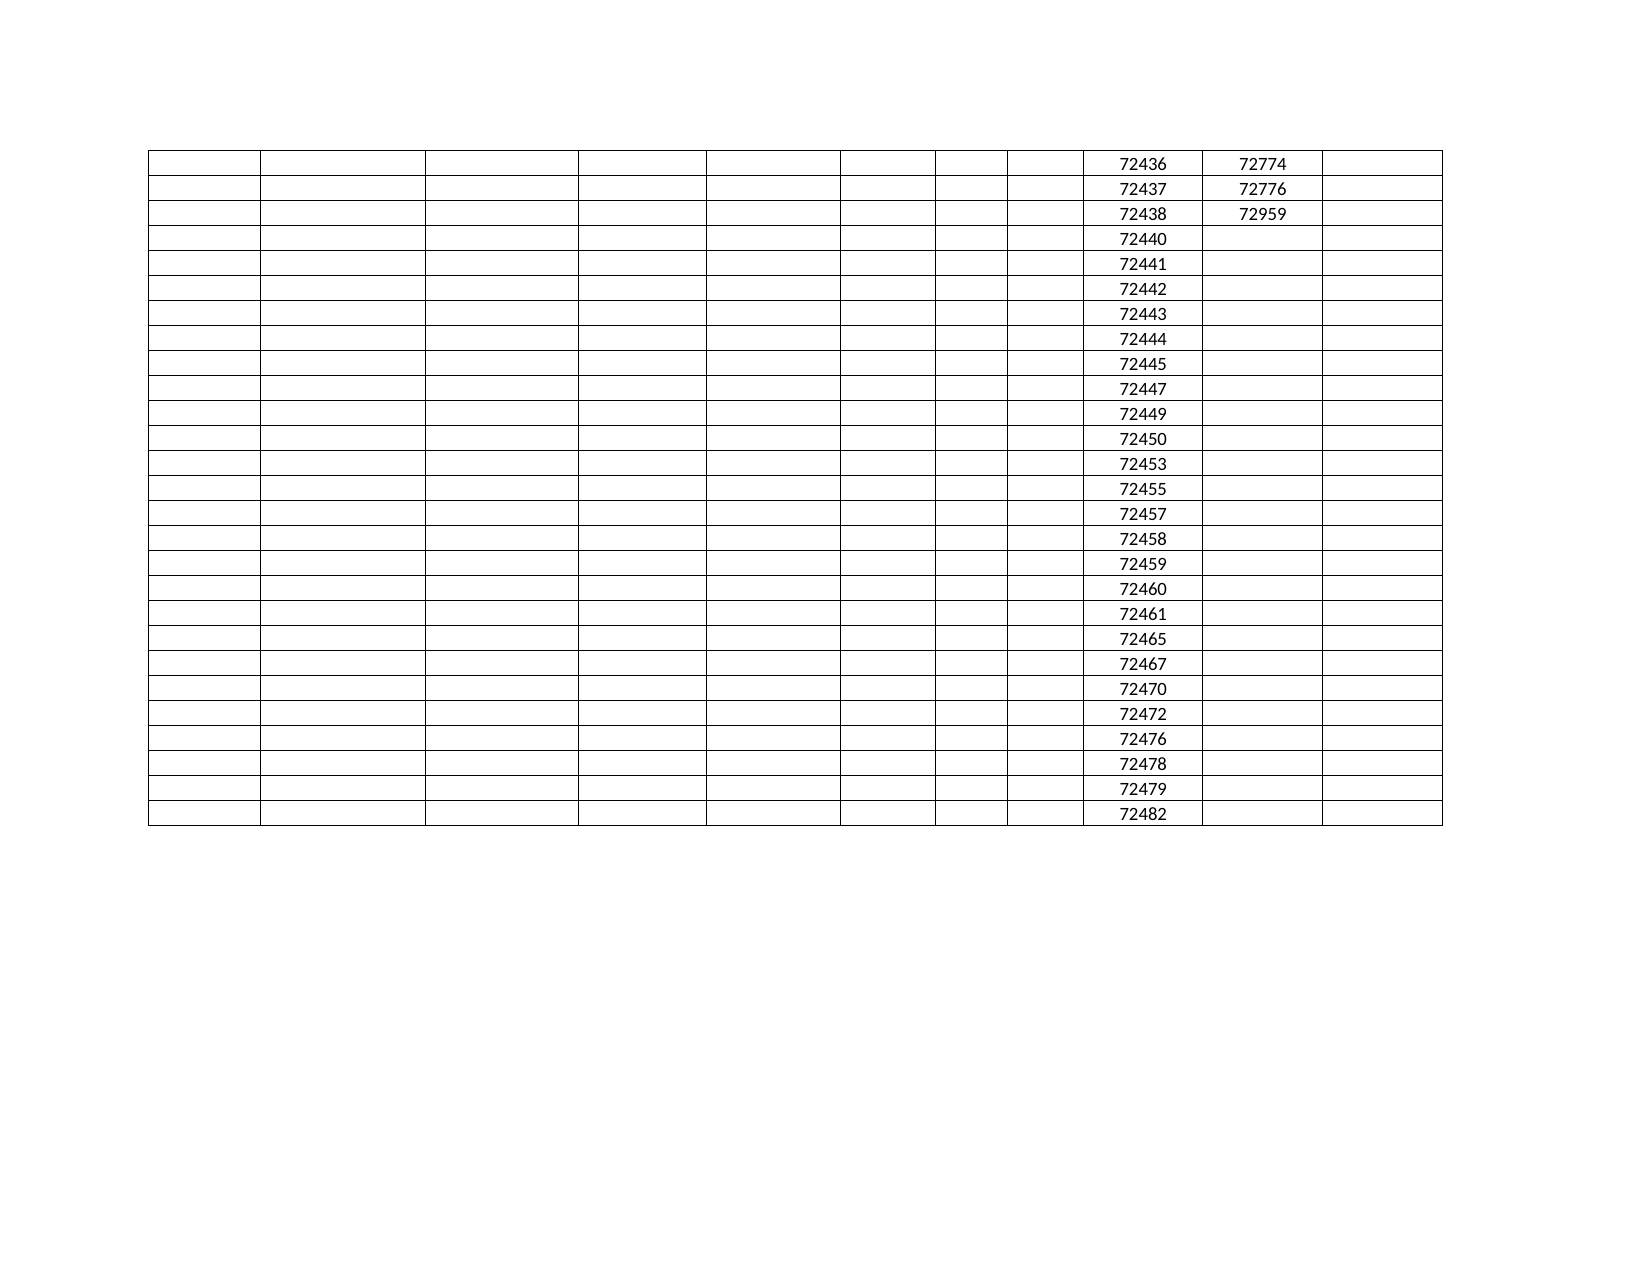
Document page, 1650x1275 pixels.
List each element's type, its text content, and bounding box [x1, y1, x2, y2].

table_cell [1008, 376, 1083, 400]
table_cell [261, 476, 425, 500]
table_cell 72476 [1084, 726, 1202, 750]
table_cell [149, 701, 260, 725]
table_cell [1203, 501, 1322, 525]
table_cell [426, 401, 578, 425]
table_cell [707, 176, 840, 200]
table_cell 72776 [1203, 176, 1322, 200]
table_cell [936, 326, 1007, 350]
table_cell [579, 551, 706, 575]
table_cell [1323, 676, 1442, 700]
table_cell [841, 226, 935, 250]
table_cell [1203, 626, 1322, 650]
table_cell [426, 301, 578, 325]
table_cell [1008, 776, 1083, 800]
table_cell [261, 701, 425, 725]
table_cell [1323, 801, 1442, 825]
table_cell [1008, 501, 1083, 525]
table_cell [1203, 651, 1322, 675]
table_cell [1203, 351, 1322, 375]
table_cell [426, 476, 578, 500]
table_cell [426, 151, 578, 175]
table_cell [579, 501, 706, 525]
table_cell [1203, 376, 1322, 400]
table_cell [149, 301, 260, 325]
table_cell [579, 576, 706, 600]
table_cell [579, 351, 706, 375]
table_cell [261, 776, 425, 800]
table_cell [707, 751, 840, 775]
table_cell [1323, 701, 1442, 725]
table_cell [1203, 726, 1322, 750]
table_cell [841, 276, 935, 300]
table_cell [579, 651, 706, 675]
table_cell [149, 651, 260, 675]
table_cell [261, 351, 425, 375]
table_cell [707, 401, 840, 425]
table_cell 72457 [1084, 501, 1202, 525]
table_cell [579, 276, 706, 300]
table_cell [841, 701, 935, 725]
table_cell [1008, 676, 1083, 700]
table_cell [1203, 401, 1322, 425]
table_cell [936, 576, 1007, 600]
table_cell [1008, 551, 1083, 575]
table_cell [426, 276, 578, 300]
table_cell [426, 251, 578, 275]
table_cell [936, 451, 1007, 475]
table_cell 72470 [1084, 676, 1202, 700]
table_cell [1323, 176, 1442, 200]
table_cell [426, 701, 578, 725]
table_cell [936, 226, 1007, 250]
table_cell 72443 [1084, 301, 1202, 325]
table_cell [1203, 326, 1322, 350]
table_cell 72437 [1084, 176, 1202, 200]
table_cell [426, 801, 578, 825]
table_cell [426, 226, 578, 250]
table_cell 72444 [1084, 326, 1202, 350]
table_cell [261, 276, 425, 300]
table_cell [936, 626, 1007, 650]
table_cell [1203, 476, 1322, 500]
table_cell [579, 751, 706, 775]
table_cell [936, 526, 1007, 550]
table_cell [1323, 226, 1442, 250]
table_cell [149, 526, 260, 550]
table_cell [261, 576, 425, 600]
table_cell [1323, 551, 1442, 575]
table_cell [841, 176, 935, 200]
table_cell [1008, 251, 1083, 275]
table_cell [1203, 276, 1322, 300]
table_cell [1008, 176, 1083, 200]
table_cell 72455 [1084, 476, 1202, 500]
table_cell [426, 676, 578, 700]
table_cell [707, 726, 840, 750]
table_cell [1008, 151, 1083, 175]
table_cell [841, 751, 935, 775]
table_cell [707, 251, 840, 275]
table_cell [149, 226, 260, 250]
table_cell [149, 801, 260, 825]
table_cell [841, 426, 935, 450]
table_cell [1323, 576, 1442, 600]
table_cell [707, 226, 840, 250]
table_cell [1008, 526, 1083, 550]
table_cell [707, 351, 840, 375]
table_cell [1203, 426, 1322, 450]
table_cell [261, 301, 425, 325]
table_cell [1323, 251, 1442, 275]
table_cell [1008, 751, 1083, 775]
table_cell [707, 151, 840, 175]
table_cell [1008, 326, 1083, 350]
table_cell [261, 626, 425, 650]
table_cell 72479 [1084, 776, 1202, 800]
table_cell [149, 451, 260, 475]
table_cell [936, 701, 1007, 725]
table_cell [841, 676, 935, 700]
table_cell [841, 351, 935, 375]
table_cell [426, 526, 578, 550]
table_cell 72467 [1084, 651, 1202, 675]
table_cell [1203, 451, 1322, 475]
table_cell [1008, 301, 1083, 325]
table_cell [579, 376, 706, 400]
table_cell [1008, 476, 1083, 500]
table_cell [1323, 776, 1442, 800]
table_cell [149, 376, 260, 400]
table_cell [149, 426, 260, 450]
table_cell [149, 551, 260, 575]
table_cell [1008, 601, 1083, 625]
table_cell [707, 526, 840, 550]
table_cell [707, 301, 840, 325]
table_cell [261, 726, 425, 750]
table_cell [261, 151, 425, 175]
table_cell [261, 326, 425, 350]
table_cell [707, 601, 840, 625]
table_cell [261, 251, 425, 275]
table_cell [841, 326, 935, 350]
table_cell [261, 676, 425, 700]
table_cell [149, 326, 260, 350]
table_cell 72774 [1203, 151, 1322, 175]
table_cell [707, 326, 840, 350]
table_cell [579, 801, 706, 825]
table_cell [261, 226, 425, 250]
table_cell [841, 251, 935, 275]
table_cell [149, 626, 260, 650]
table_cell [707, 576, 840, 600]
table_cell [841, 551, 935, 575]
table_cell [149, 751, 260, 775]
table_cell [936, 201, 1007, 225]
table_cell [1323, 751, 1442, 775]
table_cell 72445 [1084, 351, 1202, 375]
table_cell [1323, 201, 1442, 225]
table_cell [841, 401, 935, 425]
table_cell [1008, 651, 1083, 675]
table_cell [841, 776, 935, 800]
table_cell 72453 [1084, 451, 1202, 475]
table_cell [261, 376, 425, 400]
table_cell [841, 526, 935, 550]
table_cell [1323, 501, 1442, 525]
table_cell 72478 [1084, 751, 1202, 775]
table_cell [707, 551, 840, 575]
table_cell [261, 401, 425, 425]
table_cell [579, 451, 706, 475]
table_cell [936, 801, 1007, 825]
table_cell [149, 351, 260, 375]
table_cell [1203, 776, 1322, 800]
table_cell [261, 751, 425, 775]
table_cell [936, 676, 1007, 700]
table_cell [1323, 376, 1442, 400]
table_cell [1008, 726, 1083, 750]
table_cell [579, 401, 706, 425]
table_cell [261, 426, 425, 450]
table_cell [1203, 676, 1322, 700]
table_cell [579, 251, 706, 275]
table_cell [149, 776, 260, 800]
table_cell [936, 376, 1007, 400]
table_cell [426, 501, 578, 525]
table_cell [936, 426, 1007, 450]
table_cell [261, 601, 425, 625]
table_cell [1323, 726, 1442, 750]
table_cell 72441 [1084, 251, 1202, 275]
table_cell [1323, 626, 1442, 650]
table_cell [579, 476, 706, 500]
table_cell [1323, 301, 1442, 325]
table_cell [1323, 276, 1442, 300]
table_cell [936, 726, 1007, 750]
table_cell [426, 751, 578, 775]
table_cell 72959 [1203, 201, 1322, 225]
table_cell 72438 [1084, 201, 1202, 225]
table_cell 72442 [1084, 276, 1202, 300]
table_cell [579, 176, 706, 200]
table_cell [261, 801, 425, 825]
table_cell [936, 651, 1007, 675]
table_cell [1203, 551, 1322, 575]
table_cell [149, 601, 260, 625]
table_cell [579, 626, 706, 650]
table_cell [1203, 576, 1322, 600]
table_cell [841, 451, 935, 475]
table_cell 72472 [1084, 701, 1202, 725]
table_cell [936, 251, 1007, 275]
table_cell [426, 551, 578, 575]
table_cell [841, 151, 935, 175]
table_cell [426, 651, 578, 675]
table_cell [1008, 226, 1083, 250]
table_cell [1323, 451, 1442, 475]
table_cell [936, 776, 1007, 800]
table_cell [1323, 401, 1442, 425]
table_cell [936, 476, 1007, 500]
table_cell [936, 301, 1007, 325]
table_cell [707, 376, 840, 400]
table_cell [936, 176, 1007, 200]
table_cell [426, 351, 578, 375]
table_cell [149, 501, 260, 525]
table_cell [1323, 476, 1442, 500]
table_cell [261, 501, 425, 525]
table_cell [149, 276, 260, 300]
table_cell [707, 501, 840, 525]
table_cell [936, 276, 1007, 300]
table_cell [579, 151, 706, 175]
table_cell 72449 [1084, 401, 1202, 425]
table_cell [707, 626, 840, 650]
table_cell [426, 426, 578, 450]
table_cell [1203, 601, 1322, 625]
table_cell [1008, 201, 1083, 225]
table_cell 72461 [1084, 601, 1202, 625]
table_cell 72460 [1084, 576, 1202, 600]
table_cell [936, 601, 1007, 625]
table_cell [1323, 151, 1442, 175]
table_cell [841, 376, 935, 400]
table_cell [149, 476, 260, 500]
table_cell 72459 [1084, 551, 1202, 575]
table_cell [841, 301, 935, 325]
table_cell [1203, 701, 1322, 725]
table_cell 72458 [1084, 526, 1202, 550]
table_cell [841, 576, 935, 600]
table_cell [426, 326, 578, 350]
table_cell [579, 201, 706, 225]
table_cell [1203, 526, 1322, 550]
table_cell [707, 651, 840, 675]
table_cell [1008, 801, 1083, 825]
table_cell [149, 251, 260, 275]
table_cell [841, 601, 935, 625]
table_cell [1323, 426, 1442, 450]
table_cell [149, 401, 260, 425]
table_cell [149, 726, 260, 750]
table_cell [1008, 276, 1083, 300]
table_cell [707, 476, 840, 500]
table_cell [1203, 226, 1322, 250]
table_cell [936, 401, 1007, 425]
table_cell [426, 776, 578, 800]
table_cell [579, 726, 706, 750]
table_cell [841, 501, 935, 525]
table_cell [149, 676, 260, 700]
table_cell [1008, 576, 1083, 600]
table_cell [426, 601, 578, 625]
table_cell [936, 151, 1007, 175]
table_cell [707, 701, 840, 725]
table_cell [261, 526, 425, 550]
table_cell [579, 601, 706, 625]
table_cell [707, 201, 840, 225]
table_cell 72440 [1084, 226, 1202, 250]
table_cell [841, 201, 935, 225]
table_cell [707, 776, 840, 800]
table_cell [936, 751, 1007, 775]
table_cell 72436 [1084, 151, 1202, 175]
table_cell [579, 426, 706, 450]
table_cell [261, 201, 425, 225]
table_cell [579, 701, 706, 725]
table_cell 72482 [1084, 801, 1202, 825]
table_cell [1008, 351, 1083, 375]
table_cell [841, 801, 935, 825]
table_cell [1323, 601, 1442, 625]
table_cell [936, 351, 1007, 375]
table_cell [1203, 751, 1322, 775]
table_cell [1008, 401, 1083, 425]
table_cell 72450 [1084, 426, 1202, 450]
table_cell [841, 626, 935, 650]
table_cell [707, 801, 840, 825]
table_cell [1203, 801, 1322, 825]
table_cell [841, 651, 935, 675]
table_cell [261, 451, 425, 475]
table_cell [841, 476, 935, 500]
table_cell [261, 176, 425, 200]
table_cell [1323, 651, 1442, 675]
table_cell [579, 676, 706, 700]
table_cell [707, 426, 840, 450]
table_cell [1008, 451, 1083, 475]
table_cell [579, 326, 706, 350]
table_cell [707, 676, 840, 700]
table_cell [579, 776, 706, 800]
table_cell [149, 176, 260, 200]
table_cell [707, 276, 840, 300]
table_cell [261, 551, 425, 575]
table_cell [841, 726, 935, 750]
table_cell [149, 201, 260, 225]
table_cell 72465 [1084, 626, 1202, 650]
table_cell [1323, 351, 1442, 375]
table_cell [426, 376, 578, 400]
table_cell [1008, 626, 1083, 650]
table_cell [1203, 301, 1322, 325]
table_cell [261, 651, 425, 675]
table_cell [1008, 701, 1083, 725]
table_cell [936, 501, 1007, 525]
table_cell [1323, 526, 1442, 550]
table_cell [579, 526, 706, 550]
table_cell [707, 451, 840, 475]
table_cell [579, 301, 706, 325]
table_cell [936, 551, 1007, 575]
table_cell [426, 176, 578, 200]
table_cell [1008, 426, 1083, 450]
table_cell [149, 576, 260, 600]
table_cell [149, 151, 260, 175]
table_cell [579, 226, 706, 250]
table_cell [426, 201, 578, 225]
table_cell [426, 576, 578, 600]
table_cell [426, 451, 578, 475]
table_cell 72447 [1084, 376, 1202, 400]
table_cell [426, 626, 578, 650]
table_cell [1323, 326, 1442, 350]
table_cell [426, 726, 578, 750]
table_cell [1203, 251, 1322, 275]
